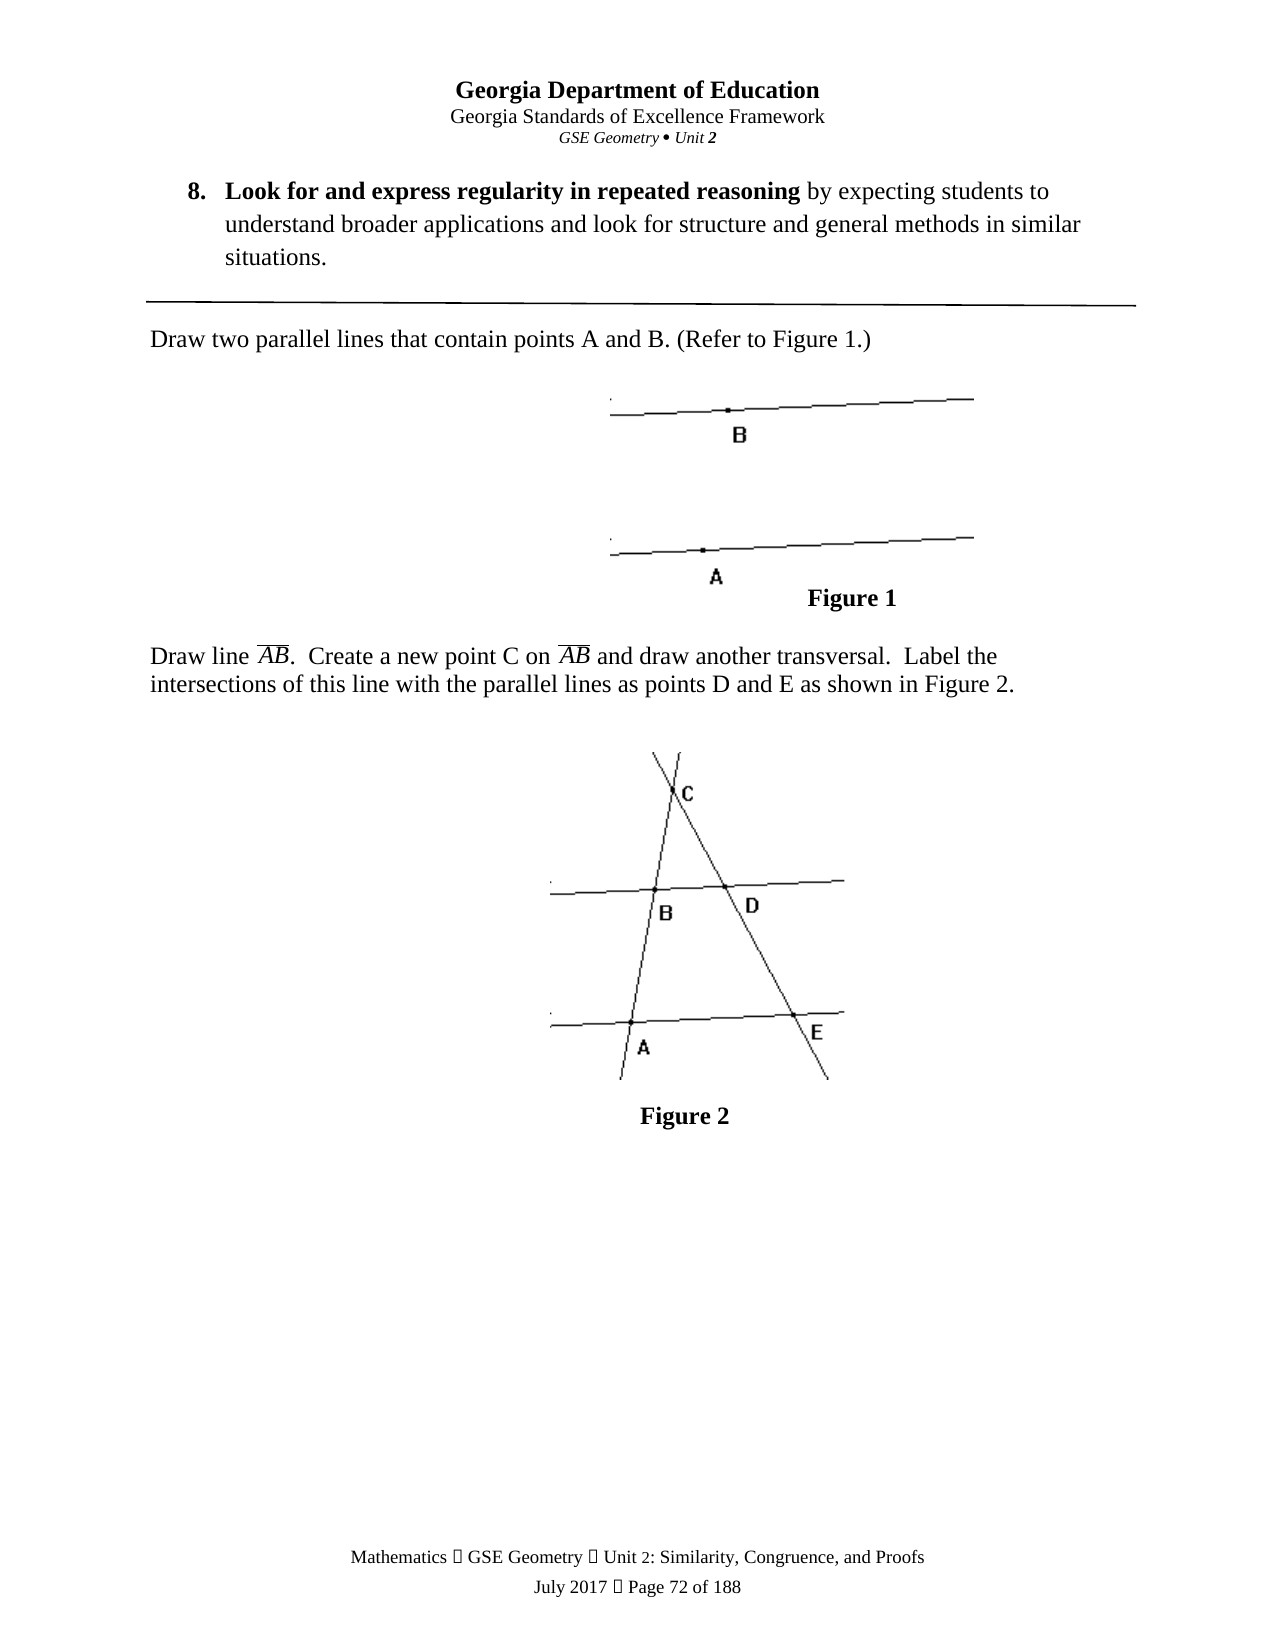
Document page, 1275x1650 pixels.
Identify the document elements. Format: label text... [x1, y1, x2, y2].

picture [550, 752, 845, 1080]
list Look for and express regularity in repeated reasoning by expecting students to understand broader applications and look for structure and general methods in similar situations. [187, 176, 1125, 271]
text Draw two parallel lines that contain points A and B. (Refer to Figure 1.) [150, 324, 1125, 353]
text Draw line . Create a new point C on and draw another transversal. Label the intersections of this line with the parallel lines as points D and E as shown in Figure 2. [150, 641, 1080, 698]
text Figure 2 [240, 1101, 1080, 1129]
text Figure 1 [195, 583, 1080, 612]
picture [610, 369, 974, 583]
